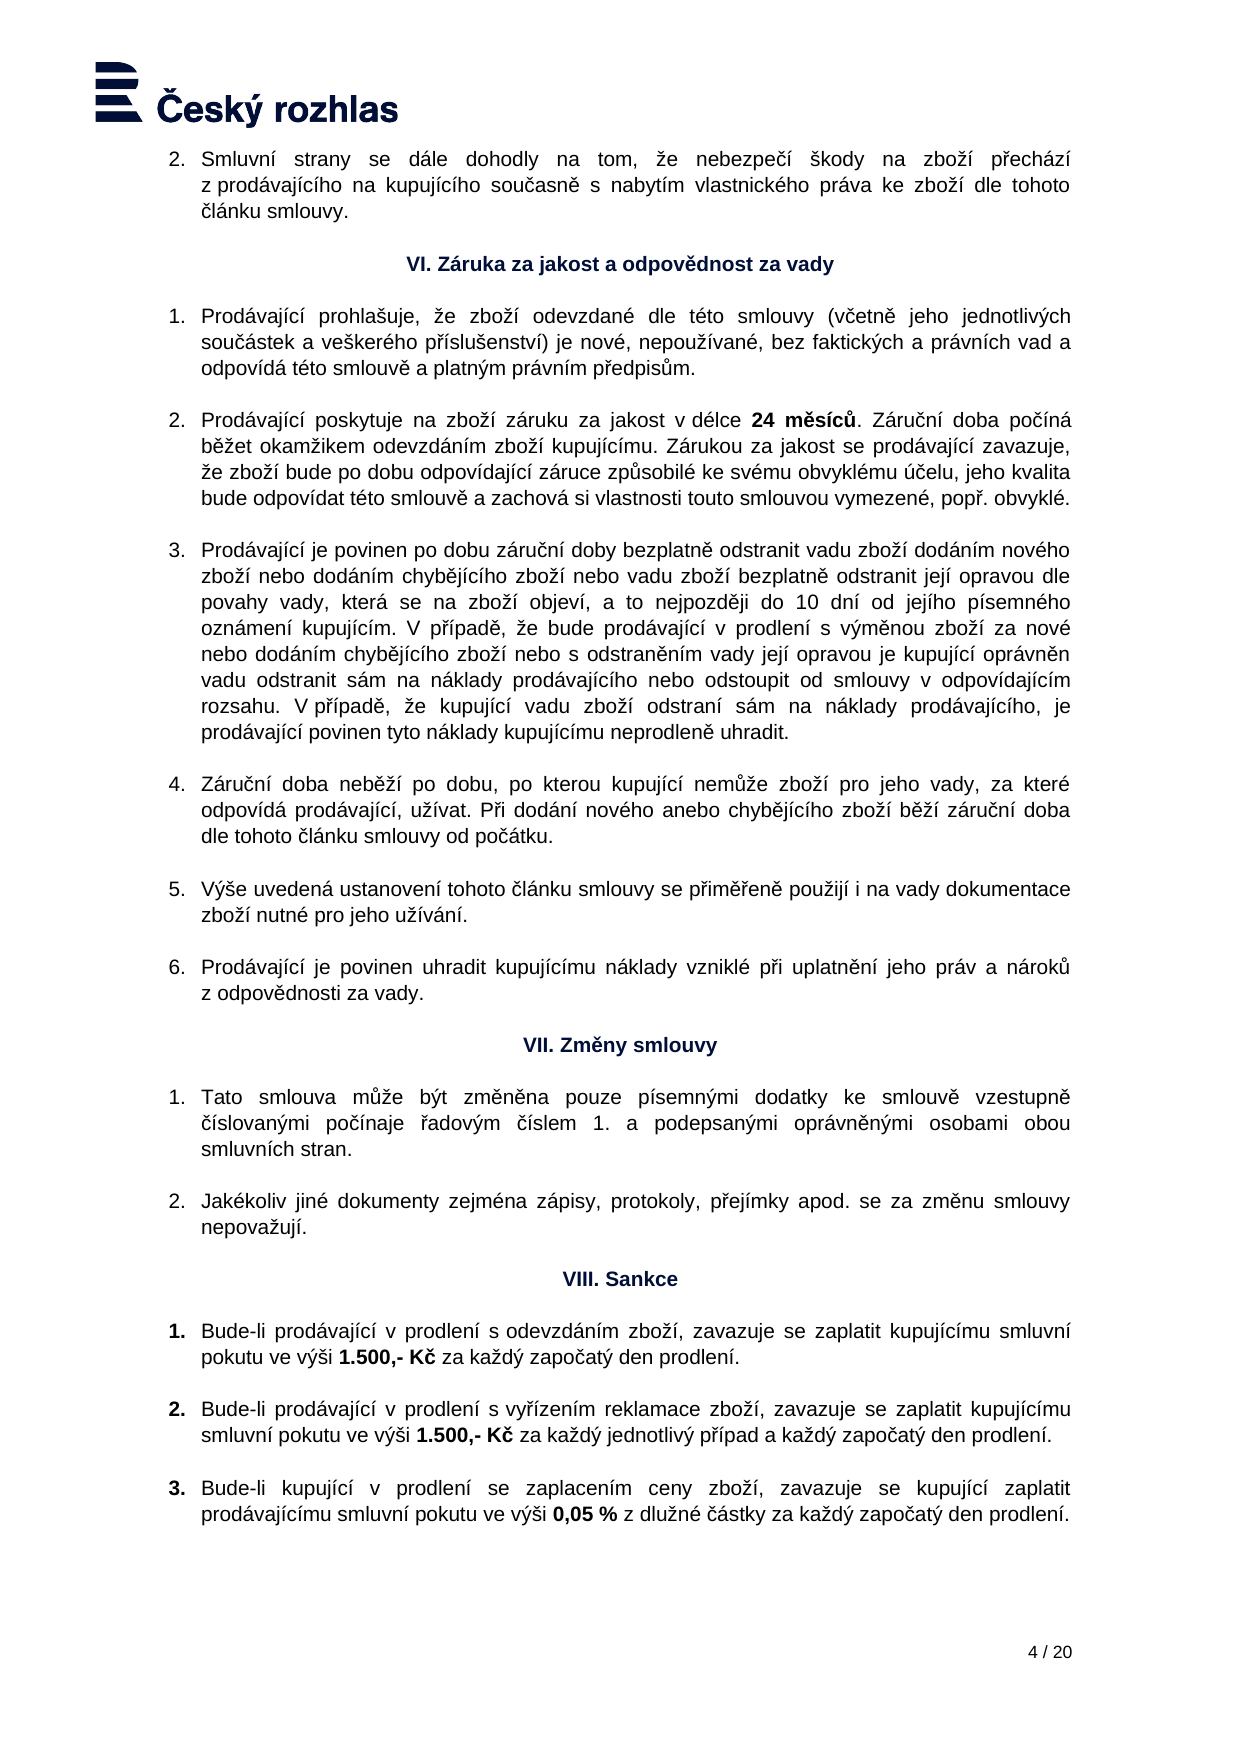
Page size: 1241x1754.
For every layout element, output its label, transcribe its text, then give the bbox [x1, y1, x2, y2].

list Záruční doba neběží po dobu, po kterou kupující nemůže zboží pro jeho vady, za které odpovídá prodávající, užívat. Při dodání nového anebo chybějícího zboží běží záruční doba dle tohoto článku smlouvy od počátku. [168, 771, 1072, 849]
list Bude-li kupující v prodlení se zaplacením ceny zboží, zavazuje se kupující zaplatit prodávajícímu smluvní pokutu ve výši 0,05 % z dlužné částky za každý započatý den prodlení. [168, 1474, 1072, 1526]
list Prodávající je povinen uhradit kupujícímu náklady vzniklé při uplatnění jeho práv a nároků z odpovědnosti za vady. [168, 953, 1072, 1005]
picture [95, 62, 398, 128]
list Bude-li prodávající v prodlení s odevzdáním zboží, zavazuje se zaplatit kupujícímu smluvní pokutu ve výši 1.500,- Kč za každý započatý den prodlení. [168, 1318, 1072, 1370]
list Jakékoliv jiné dokumenty zejména zápisy, protokoly, přejímky apod. se za změnu smlouvy nepovažují. [168, 1188, 1072, 1240]
list Prodávající je povinen po dobu záruční doby bezplatně odstranit vadu zboží dodáním nového zboží nebo dodáním chybějícího zboží nebo vadu zboží bezplatně odstranit její opravou dle povahy vady, která se na zboží objeví, a to nejpozději do 10 dní od jejího písemného oznámení kupujícím. V případě, že bude prodávající v prodlení s výměnou zboží za nové nebo dodáním chybějícího zboží nebo s odstraněním vady její opravou je kupující oprávněn vadu odstranit sám na náklady prodávajícího nebo odstoupit od smlouvy v odpovídajícím rozsahu. V případě, že kupující vadu zboží odstraní sám na náklady prodávajícího, je prodávající povinen tyto náklady kupujícímu neprodleně uhradit. [168, 537, 1072, 745]
subtitle Změny smlouvy [168, 1031, 1072, 1057]
list Prodávající poskytuje na zboží záruku za jakost v délce 24 měsíců. Záruční doba počíná běžet okamžikem odevzdáním zboží kupujícímu. Zárukou za jakost se prodávající zavazuje, že zboží bude po dobu odpovídající záruce způsobilé ke svému obvyklému účelu, jeho kvalita bude odpovídat této smlouvě a zachová si vlastnosti touto smlouvou vymezené, popř. obvyklé. [168, 406, 1072, 511]
list Bude-li prodávající v prodlení s vyřízením reklamace zboží, zavazuje se zaplatit kupujícímu smluvní pokutu ve výši 1.500,- Kč za každý jednotlivý případ a každý započatý den prodlení. [168, 1396, 1072, 1448]
list Tato smlouva může být změněna pouze písemnými dodatky ke smlouvě vzestupně číslovanými počínaje řadovým číslem 1. a podepsanými oprávněnými osobami obou smluvních stran. [168, 1083, 1072, 1162]
subtitle Záruka za jakost a odpovědnost za vady [168, 250, 1072, 276]
list Prodávající prohlašuje, že zboží odevzdané dle této smlouvy (včetně jeho jednotlivých součástek a veškerého příslušenství) je nové, nepoužívané, bez faktických a právních vad a odpovídá této smlouvě a platným právním předpisům. [168, 302, 1072, 380]
list Smluvní strany se dále dohodly na tom, že nebezpečí škody na zboží přechází z prodávajícího na kupujícího současně s nabytím vlastnického práva ke zboží dle tohoto článku smlouvy. [168, 146, 1072, 224]
subtitle Sankce [168, 1266, 1072, 1292]
list Výše uvedená ustanovení tohoto článku smlouvy se přiměřeně použijí i na vady dokumentace zboží nutné pro jeho užívání. [168, 875, 1072, 927]
